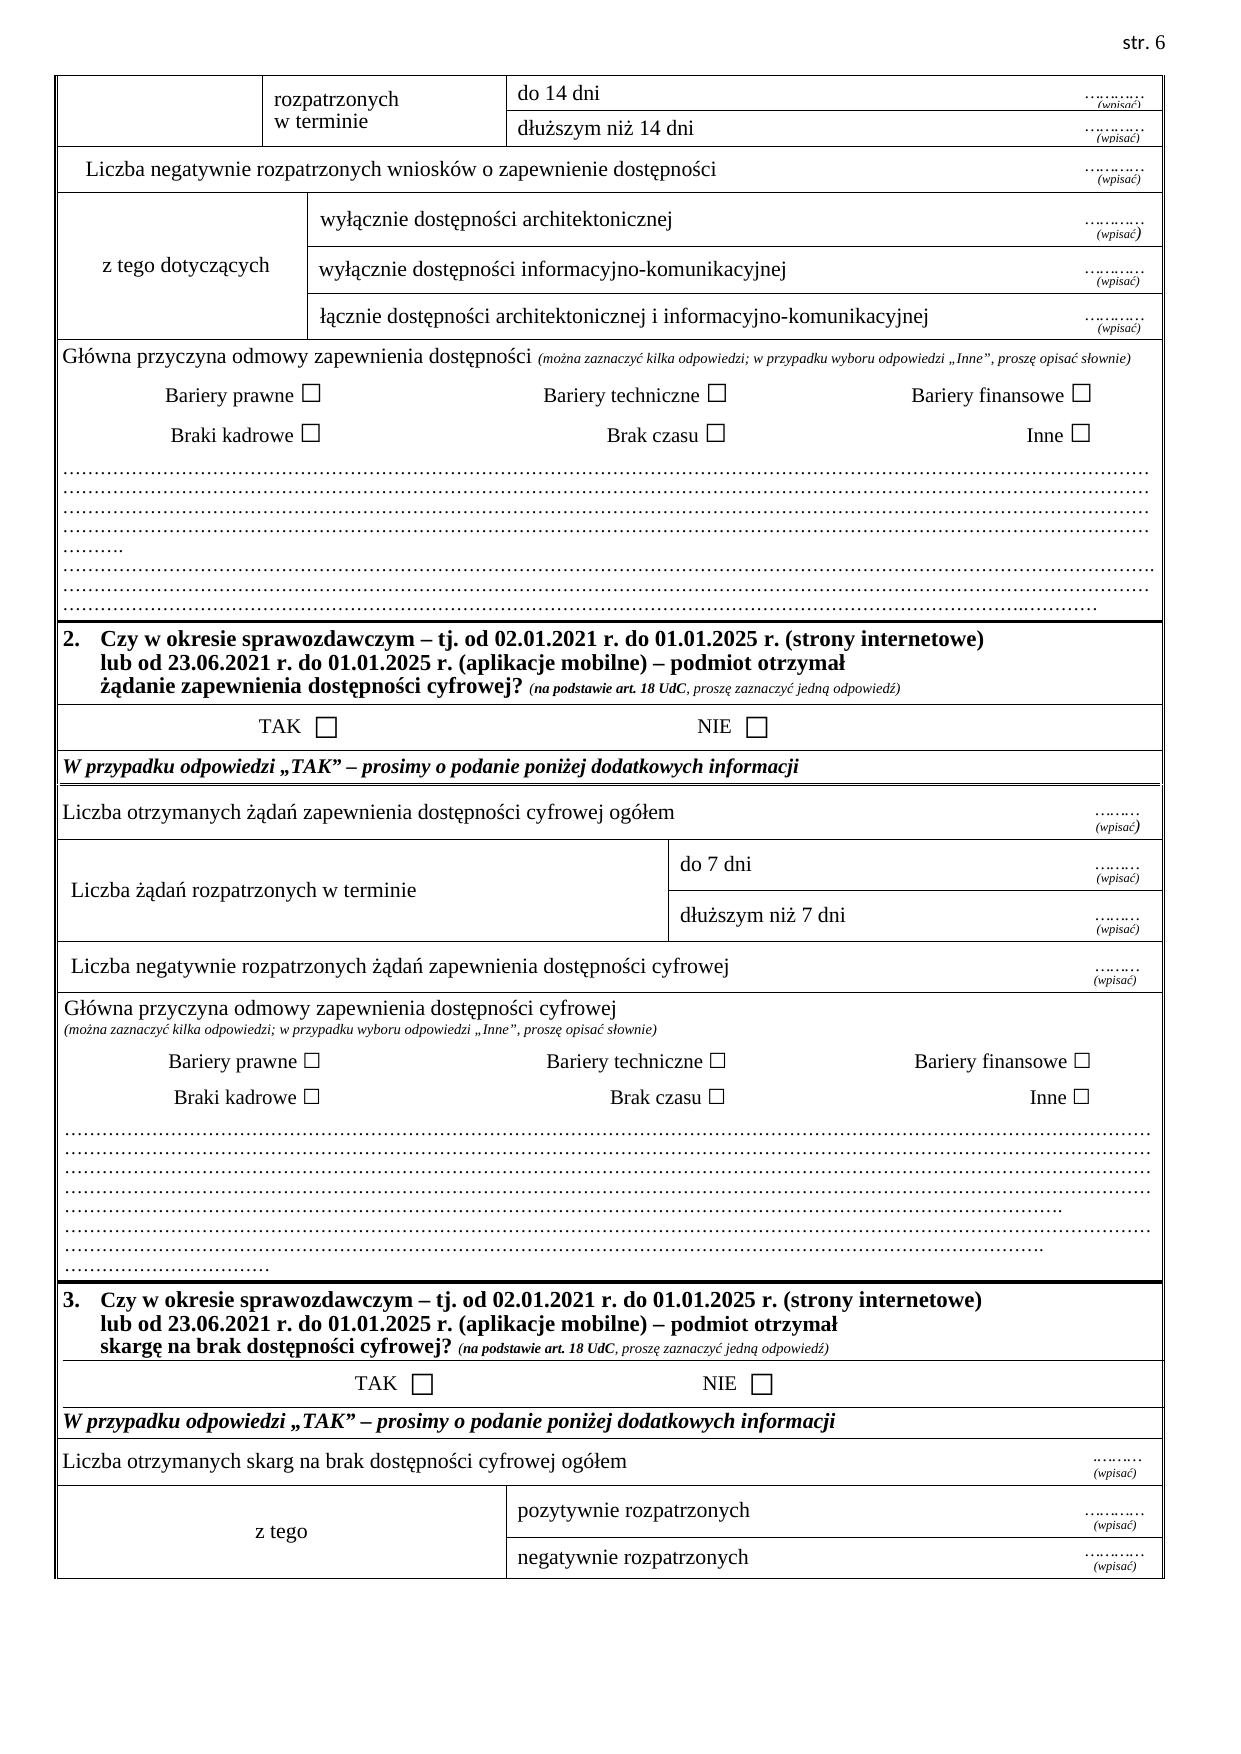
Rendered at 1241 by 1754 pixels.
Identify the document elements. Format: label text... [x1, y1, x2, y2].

table_cell Bariery prawne ☐ [58, 1042, 431, 1079]
table_cell TAK [58, 705, 307, 750]
table_cell ………… (wpisać) [1068, 1486, 1162, 1537]
table_cell Liczba żądań rozpatrzonych w terminie [58, 840, 668, 941]
table_cell ☐ [738, 705, 1162, 750]
table_cell ……… (wpisać) [1068, 783, 1163, 839]
table_cell Inne ☐ [840, 413, 1162, 454]
table_cell Liczba otrzymanych skarg na brak dostępności cyfrowej ogółem [58, 1439, 1067, 1485]
table_cell Liczba otrzymanych żądań zapewnienia dostępności cyfrowej ogółem [56, 783, 1067, 839]
table_cell Bariery finansowe ☐ [840, 1042, 1162, 1079]
table_cell W przypadku odpowiedzi „TAK” – prosimy o podanie poniżej dodatkowych informacji [58, 751, 1162, 783]
table_cell Braki kadrowe ☐ [58, 413, 431, 454]
table_cell Główna przyczyna odmowy zapewnienia dostępności (można zaznaczyć kilka odpowiedzi; w przypadku wyboru odpowiedzi „Inne”, proszę opisać słownie) [58, 340, 1162, 373]
table_cell do 14 dni [507, 76, 1067, 110]
table_cell ……… (wpisać) [1068, 840, 1162, 890]
table_cell ……………………………………………………………………………………………………………………………………………………………………………………………………………………………………………………………………………………………………………………………………………………………………………………………………………………………………………………………………………………………………………………………………………………………………………………………………………………………………………………………………………………………………………………………………………………………………………………….…………………………………………………………………………………………………………………………………………………………………………………………………………………………………………………………………………………………………….…………………………… [58, 1115, 1162, 1280]
table_cell Bariery finansowe ☐ [840, 373, 1162, 413]
table_cell pozytywnie rozpatrzonych [507, 1486, 1067, 1537]
table_cell ……… (wpisać) [1068, 942, 1162, 992]
table_cell Bariery techniczne ☐ [431, 1042, 840, 1079]
table_cell ………… (wpisać) [1068, 193, 1162, 246]
table_cell .……… (wpisać) [1068, 1439, 1162, 1485]
table_cell Czy w okresie sprawozdawczym – tj. od 02.01.2021 r. do 01.01.2025 r. (strony internetowe) lub od 23.06.2021 r. do 01.01.2025 r. (aplikacje mobilne) – podmiot otrzymał skargę na brak dostępności cyfrowej? (na podstawie art. 18 UdC, proszę zaznaczyć jedną odpowiedź) W przypadku odpowiedzi „TAK” – prosimy o podanie poniżej dodatkowych informacji [58, 1284, 1162, 1438]
table_cell ………… (wpisać) [1068, 111, 1162, 146]
table_cell wyłącznie dostępności informacyjno-komunikacyjnej [308, 247, 1067, 293]
table_cell negatywnie rozpatrzonych [507, 1538, 1067, 1578]
table_cell z tego dotyczących [58, 193, 307, 339]
table_cell Brak czasu ☐ [431, 413, 840, 454]
table_cell ………… (wpisać) [1068, 1538, 1162, 1578]
table_cell ………………………………………………………………………………………………………………………………………………………………………………………………………………………………………………………………………………………………………………………………………………………………………………………………………………………………………………………………………………………………………………………………………………………………………………………………………………………………………………….………………………………………………………………………………………………………………………………………………………….………………………………………………………………………………………………………………………………………………………………………………………………………………………………………………………………………………………………….………… [58, 454, 1162, 619]
table_cell ………… (wpisać) [1068, 294, 1162, 339]
table_cell rozpatrzonych w terminie [263, 76, 506, 146]
table_cell Inne ☐ [840, 1079, 1162, 1114]
table_cell Liczba negatywnie rozpatrzonych żądań zapewnienia dostępności cyfrowej [58, 942, 1067, 992]
table_cell ………… (wpisać) [1068, 76, 1162, 110]
table_cell łącznie dostępności architektonicznej i informacyjno-komunikacyjnej [308, 294, 1067, 339]
table_cell wyłącznie dostępności architektonicznej [308, 193, 1067, 246]
table_cell Liczba negatywnie rozpatrzonych wniosków o zapewnienie dostępności [58, 147, 1067, 192]
table_cell z tego [58, 1486, 506, 1578]
table_cell ………… (wpisać) [1068, 247, 1162, 293]
table_cell Czy w okresie sprawozdawczym – tj. od 02.01.2021 r. do 01.01.2025 r. (strony internetowe) lub od 23.06.2021 r. do 01.01.2025 r. (aplikacje mobilne) – podmiot otrzymał żądanie zapewnienia dostępności cyfrowej? (na podstawie art. 18 UdC, proszę zaznaczyć jedną odpowiedź) [58, 623, 1162, 704]
table_cell NIE [455, 705, 738, 750]
table_cell ………… (wpisać) [1068, 147, 1162, 192]
table_cell Bariery prawne ☐ [58, 373, 431, 413]
table_cell ……… (wpisać) [1068, 891, 1162, 941]
table_cell Bariery techniczne ☐ [431, 373, 840, 413]
table_cell dłuższym niż 7 dni [669, 891, 1067, 941]
table_cell ☐ [307, 705, 455, 750]
table_cell Główna przyczyna odmowy zapewnienia dostępności cyfrowej (można zaznaczyć kilka odpowiedzi; w przypadku wyboru odpowiedzi „Inne”, proszę opisać słownie) [58, 993, 1162, 1042]
table_cell Brak czasu ☐ [431, 1079, 840, 1114]
table_cell do 7 dni [669, 840, 1067, 890]
table_cell Braki kadrowe ☐ [58, 1079, 431, 1114]
table_cell dłuższym niż 14 dni [507, 111, 1067, 146]
